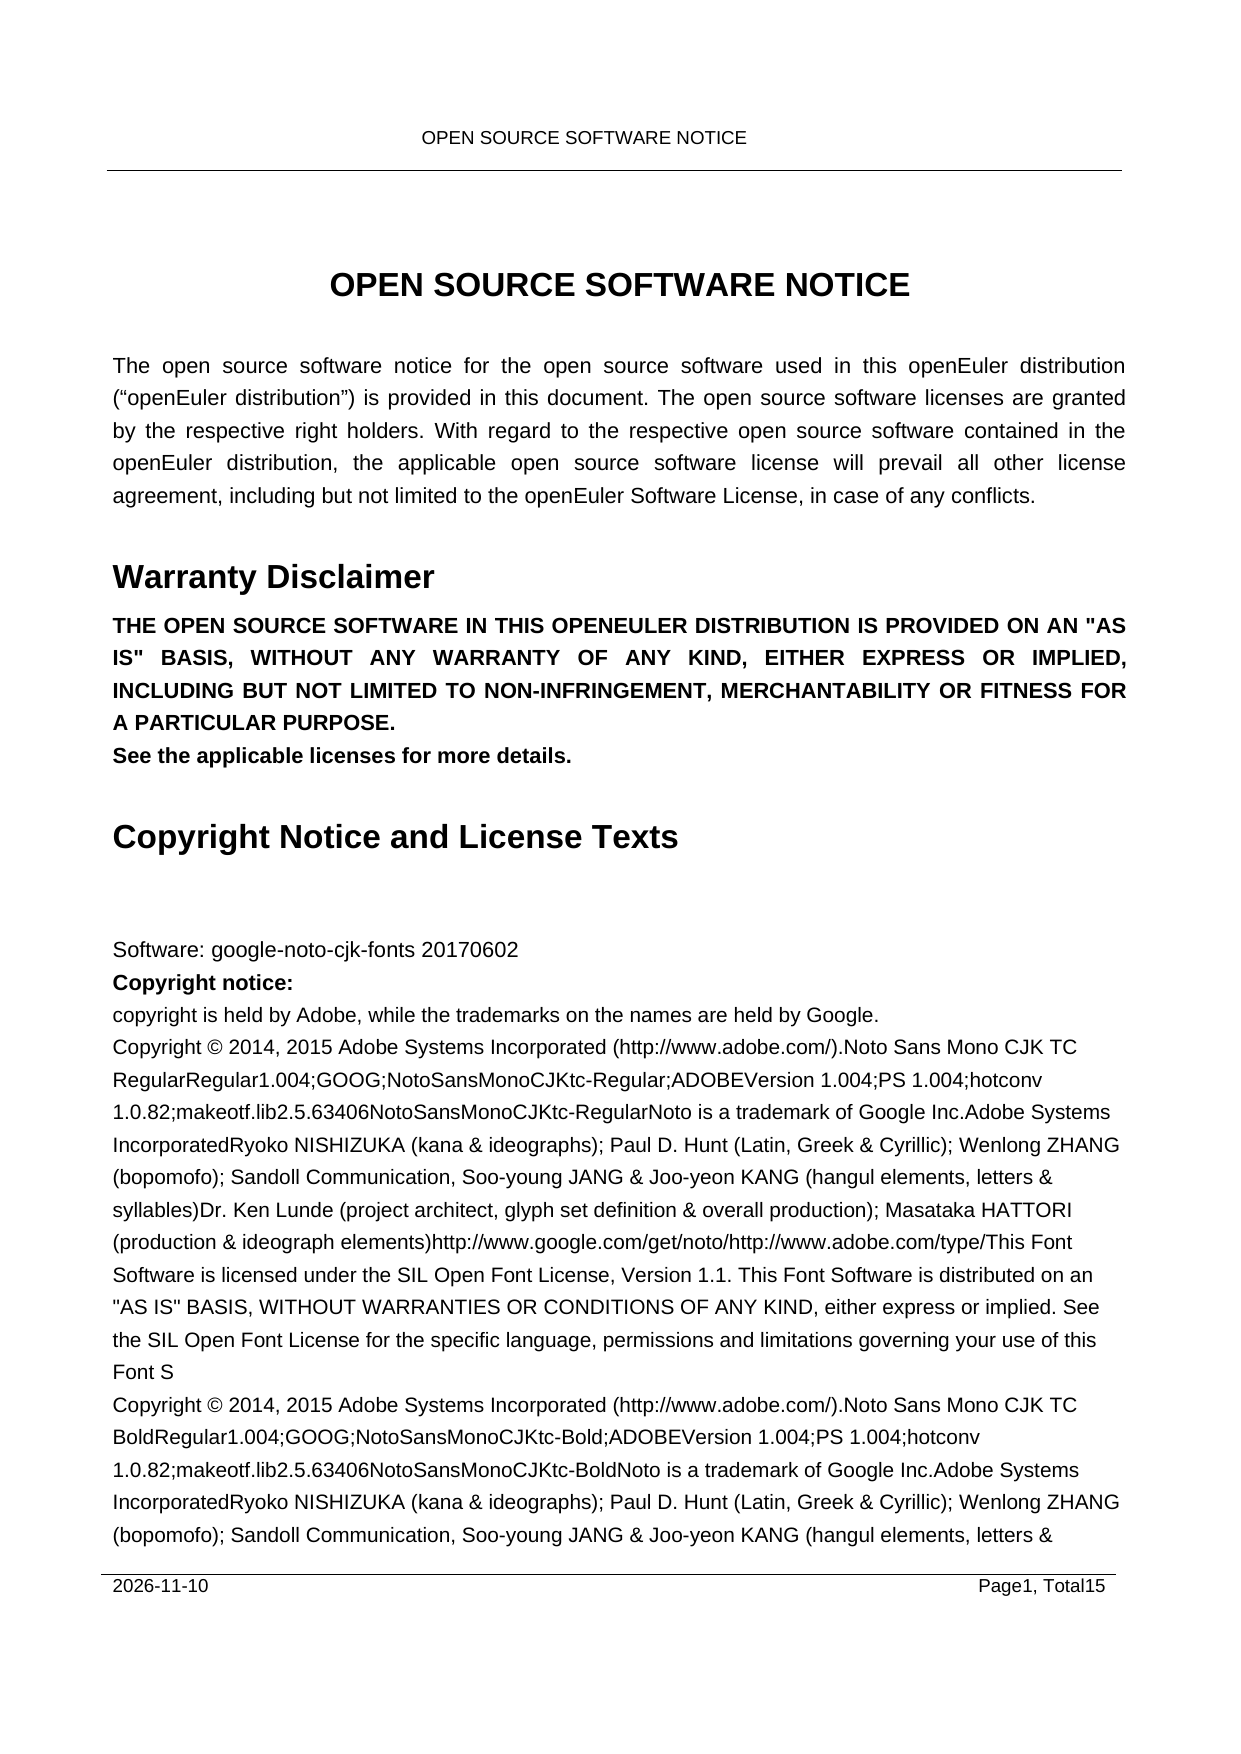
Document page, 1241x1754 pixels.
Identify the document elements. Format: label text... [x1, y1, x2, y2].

text Software: google-noto-cjk-fonts 20170602 [112, 933, 1128, 966]
text copyright is held by Adobe, while the trademarks on the names are held by Google. [112, 998, 1128, 1031]
text Copyright notice: [112, 966, 1128, 998]
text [112, 1388, 1128, 1551]
text THE OPEN SOURCE SOFTWARE IN THIS OPENEULER DISTRIBUTION IS PROVIDED ON AN "AS IS" BASIS, WITHOUT ANY WARRANTY OF ANY KIND, EITHER EXPRESS OR IMPLIED, INCLUDING BUT NOT LIMITED TO NON-INFRINGEMENT, MERCHANTABILITY OR FITNESS FOR A PARTICULAR PURPOSE. See the applicable licenses for more details. [112, 609, 1128, 771]
text OPEN SOURCE SOFTWARE NOTICE [112, 251, 1128, 316]
text The open source software notice for the open source software used in this openEuler distribution (“openEuler distribution”) is provided in this document. The open source software licenses are granted by the respective right holders. With regard to the respective open source software contained in the openEuler distribution, the applicable open source software license will prevail all other license agreement, including but not limited to the openEuler Software License, in case of any conflicts. [112, 349, 1128, 511]
text Copyright Notice and License Texts [112, 804, 1128, 869]
text Copyright © 2014, 2015 Adobe Systems Incorporated (http://www.adobe.com/).Noto Sans Mono CJK TC RegularRegular1.004;GOOG;NotoSansMonoCJKtc-Regular;ADOBEVersion 1.004;PS 1.004;hotconv 1.0.82;makeotf.lib2.5.63406NotoSansMonoCJKtc-RegularNoto is a trademark of Google Inc.Adobe Systems IncorporatedRyoko NISHIZUKA (kana & ideographs); Paul D. Hunt (Latin, Greek & Cyrillic); Wenlong ZHANG (bopomofo); Sandoll Communication, Soo-young JANG & Joo-yeon KANG (hangul elements, letters & syllables)Dr. Ken Lunde (project architect, glyph set definition & overall production); Masataka HATTORI (production & ideograph elements)http://www.google.com/get/noto/http://www.adobe.com/type/This Font Software is licensed under the SIL Open Font License, Version 1.1. This Font Software is distributed on an "AS IS" BASIS, WITHOUT WARRANTIES OR CONDITIONS OF ANY KIND, either express or implied. See the SIL Open Font License for the specific language, permissions and limitations governing your use of this Font S [112, 1031, 1128, 1388]
text Warranty Disclaimer [112, 544, 1128, 609]
